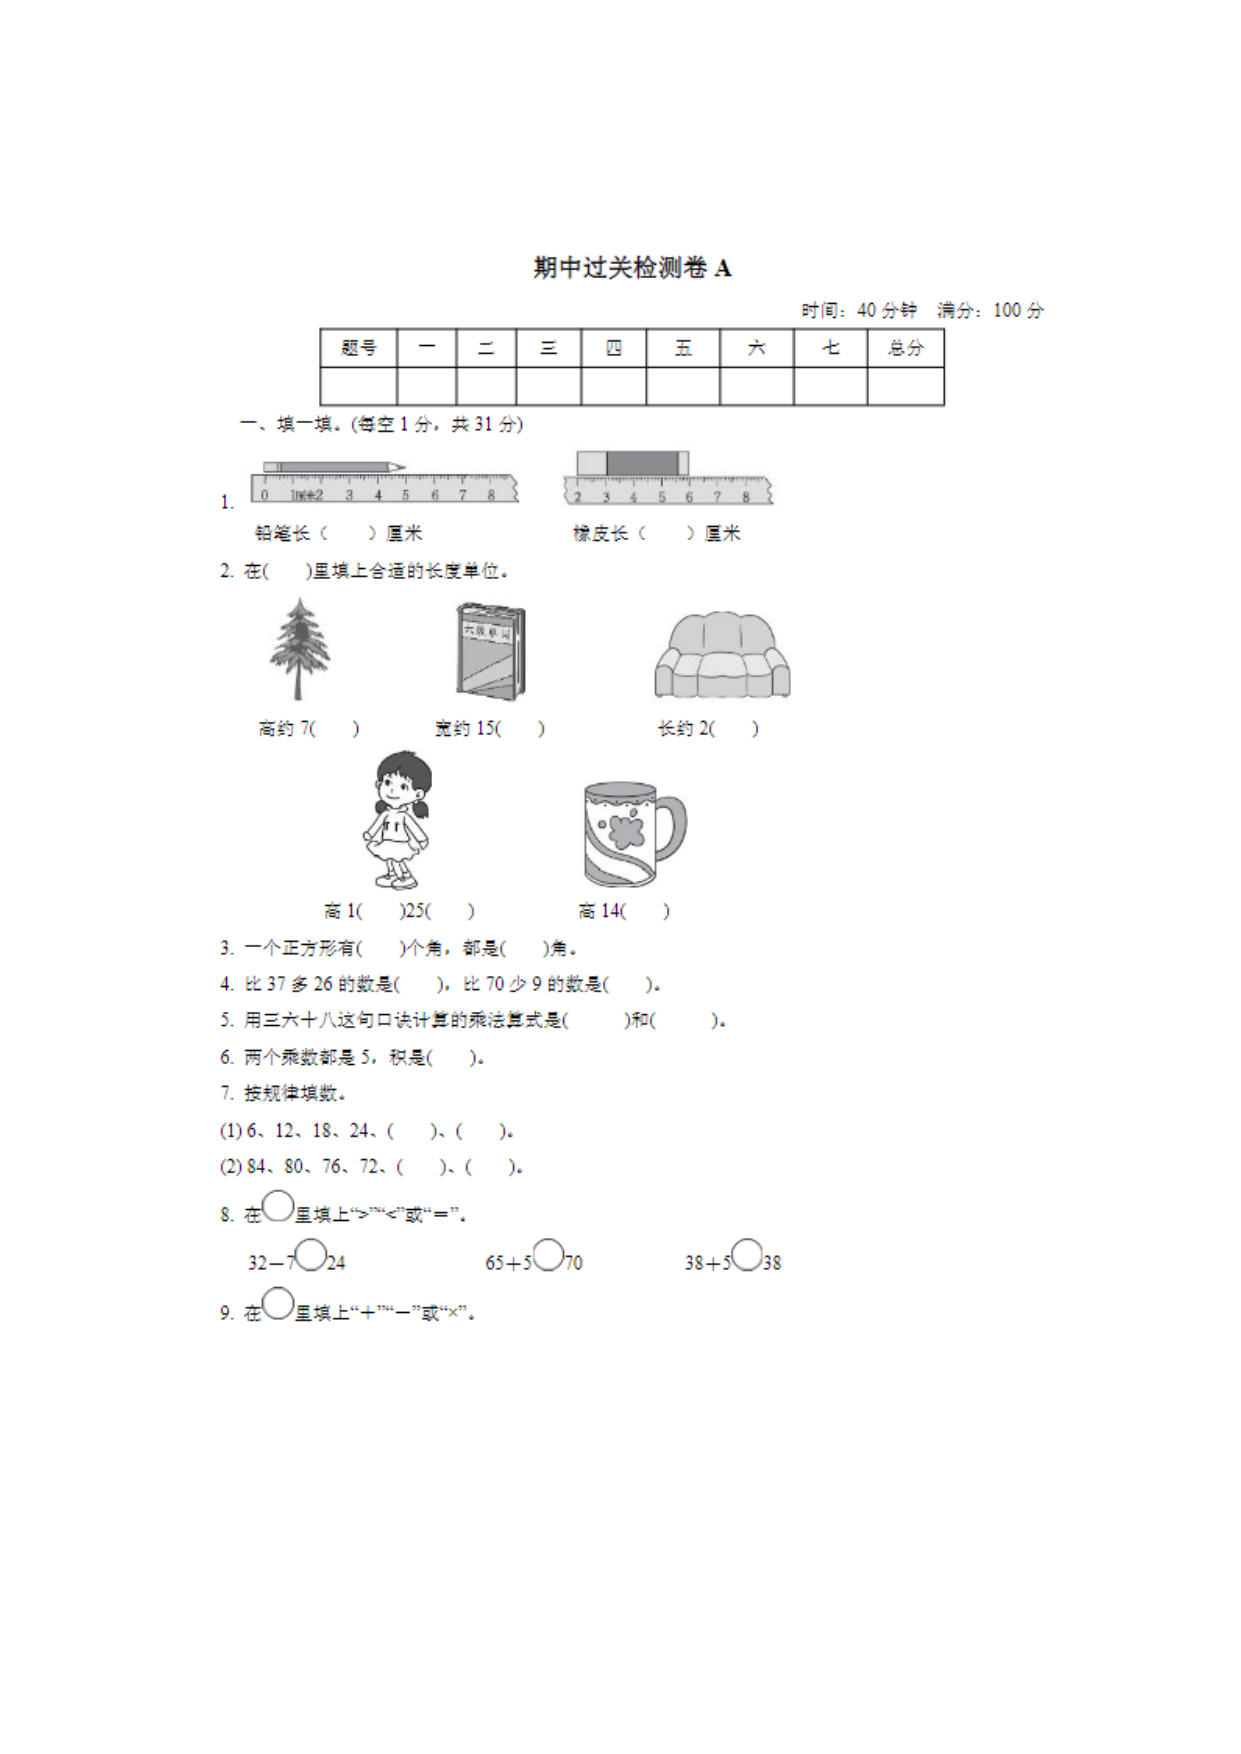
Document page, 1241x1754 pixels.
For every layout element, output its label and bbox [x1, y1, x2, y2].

picture [187, 162, 1053, 1365]
